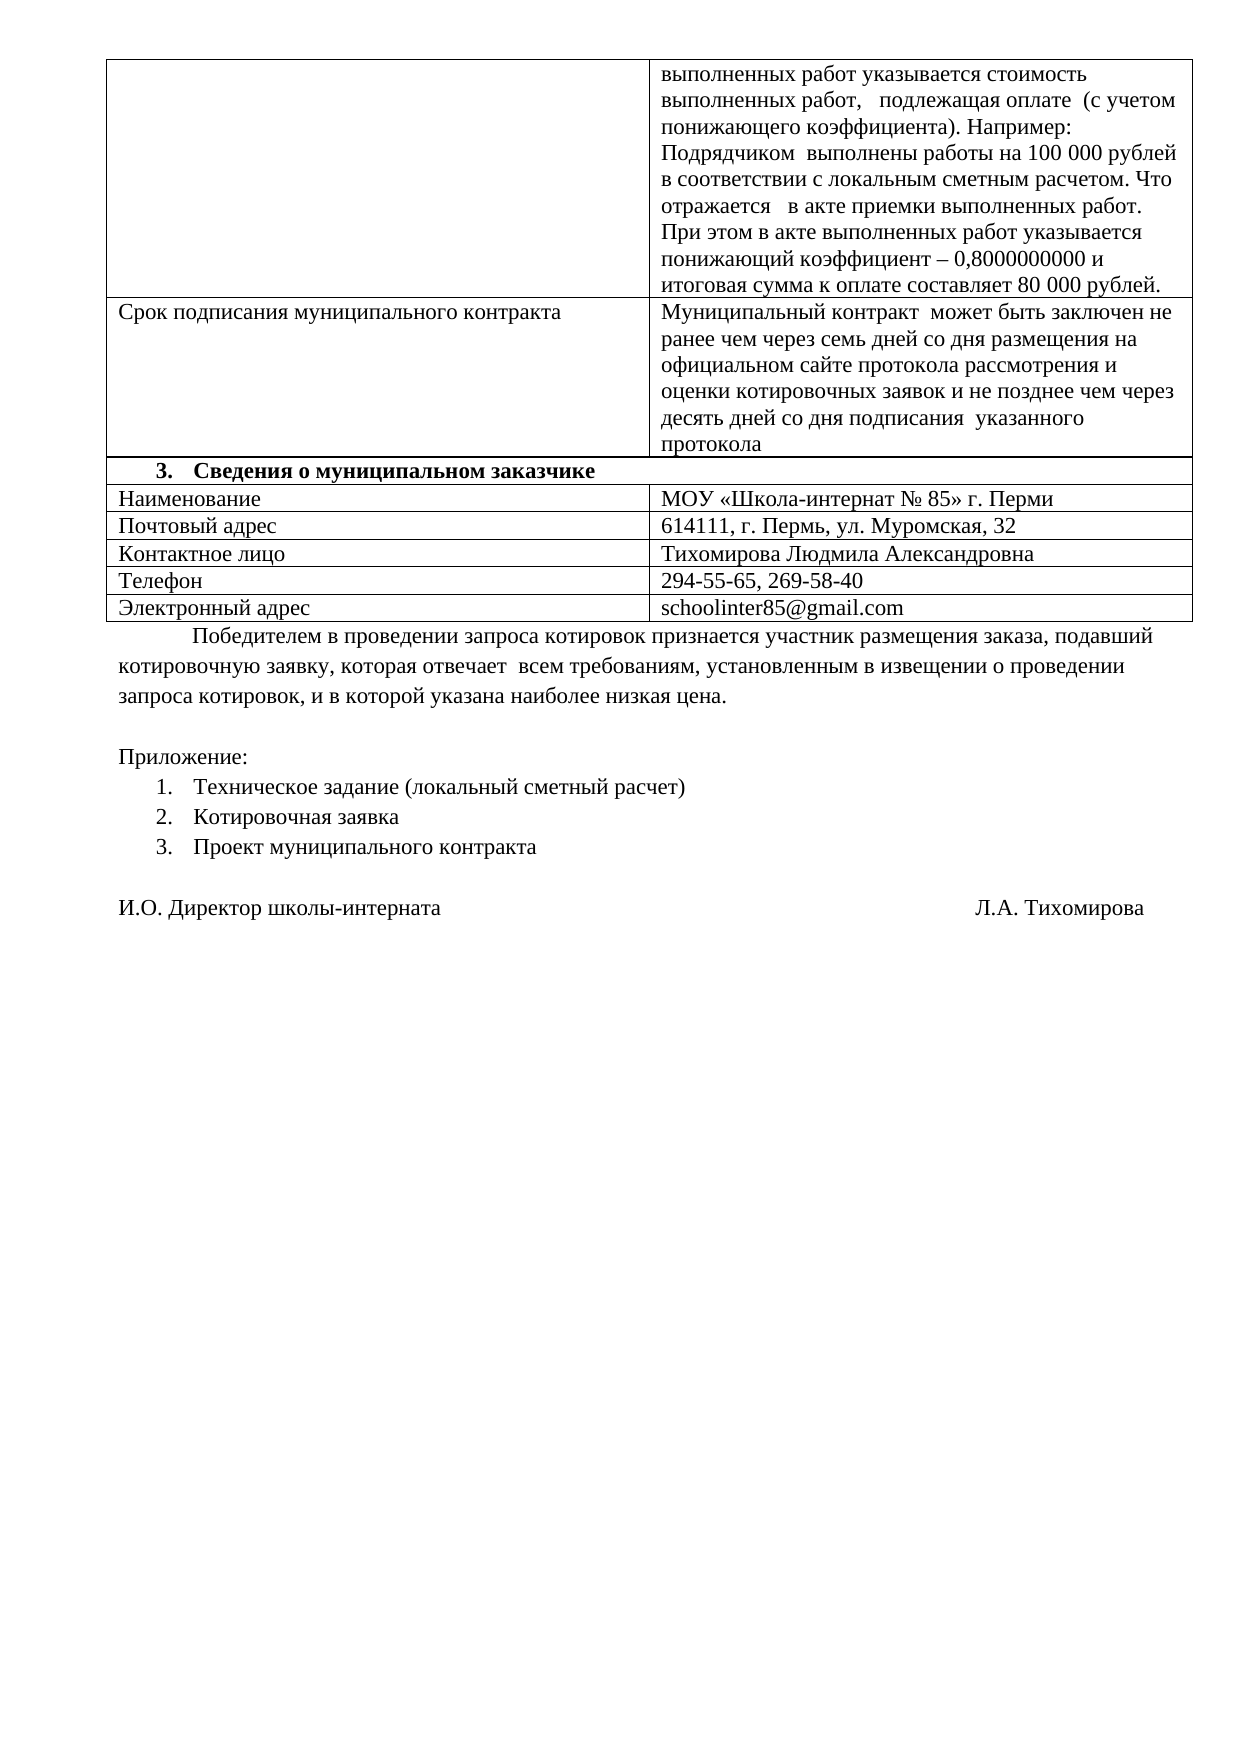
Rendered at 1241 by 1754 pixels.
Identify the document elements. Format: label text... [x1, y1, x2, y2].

table_cell Электронный адрес [107, 595, 649, 621]
table_cell 614111, г. Пермь, ул. Муромская, 32 [650, 512, 1192, 539]
list Котировочная заявка [156, 803, 1181, 829]
table_cell Контактное лицо [107, 540, 649, 566]
table_cell schoolinter85@gmail.com [650, 595, 1192, 621]
table_cell Телефон [107, 567, 649, 593]
table_cell Наименование [107, 485, 649, 511]
table_cell Тихомирова Людмила Александровна [650, 540, 1192, 566]
text Победителем в проведении запроса котировок признается участник размещения заказа, подавший котировочную заявку, которая отвечает всем требованиям, установленным в извещении о проведении запроса котировок, и в которой указана наиболее низкая цена. [118, 622, 1181, 709]
table_cell Муниципальный контракт может быть заключен не ранее чем через семь дней со дня размещения на официальном сайте протокола рассмотрения и оценки котировочных заявок и не позднее чем через десять дней со дня подписания указанного протокола [650, 298, 1192, 456]
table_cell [650, 60, 1192, 297]
table_cell Срок подписания муниципального контракта [107, 298, 649, 456]
table_cell МОУ «Школа-интернат № 85» г. Перми [650, 485, 1192, 511]
table_cell 294-55-65, 269-58-40 [650, 567, 1192, 593]
list Проект муниципального контракта [156, 833, 1181, 860]
text Приложение: [118, 743, 1181, 769]
text И.О. Директор школы-интерната Л.А. Тихомирова [118, 894, 1181, 920]
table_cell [107, 60, 649, 297]
table_cell Почтовый адрес [107, 512, 649, 539]
table_cell Сведения о муниципальном заказчике [107, 458, 1192, 484]
list Техническое задание (локальный сметный расчет) [156, 773, 1181, 799]
